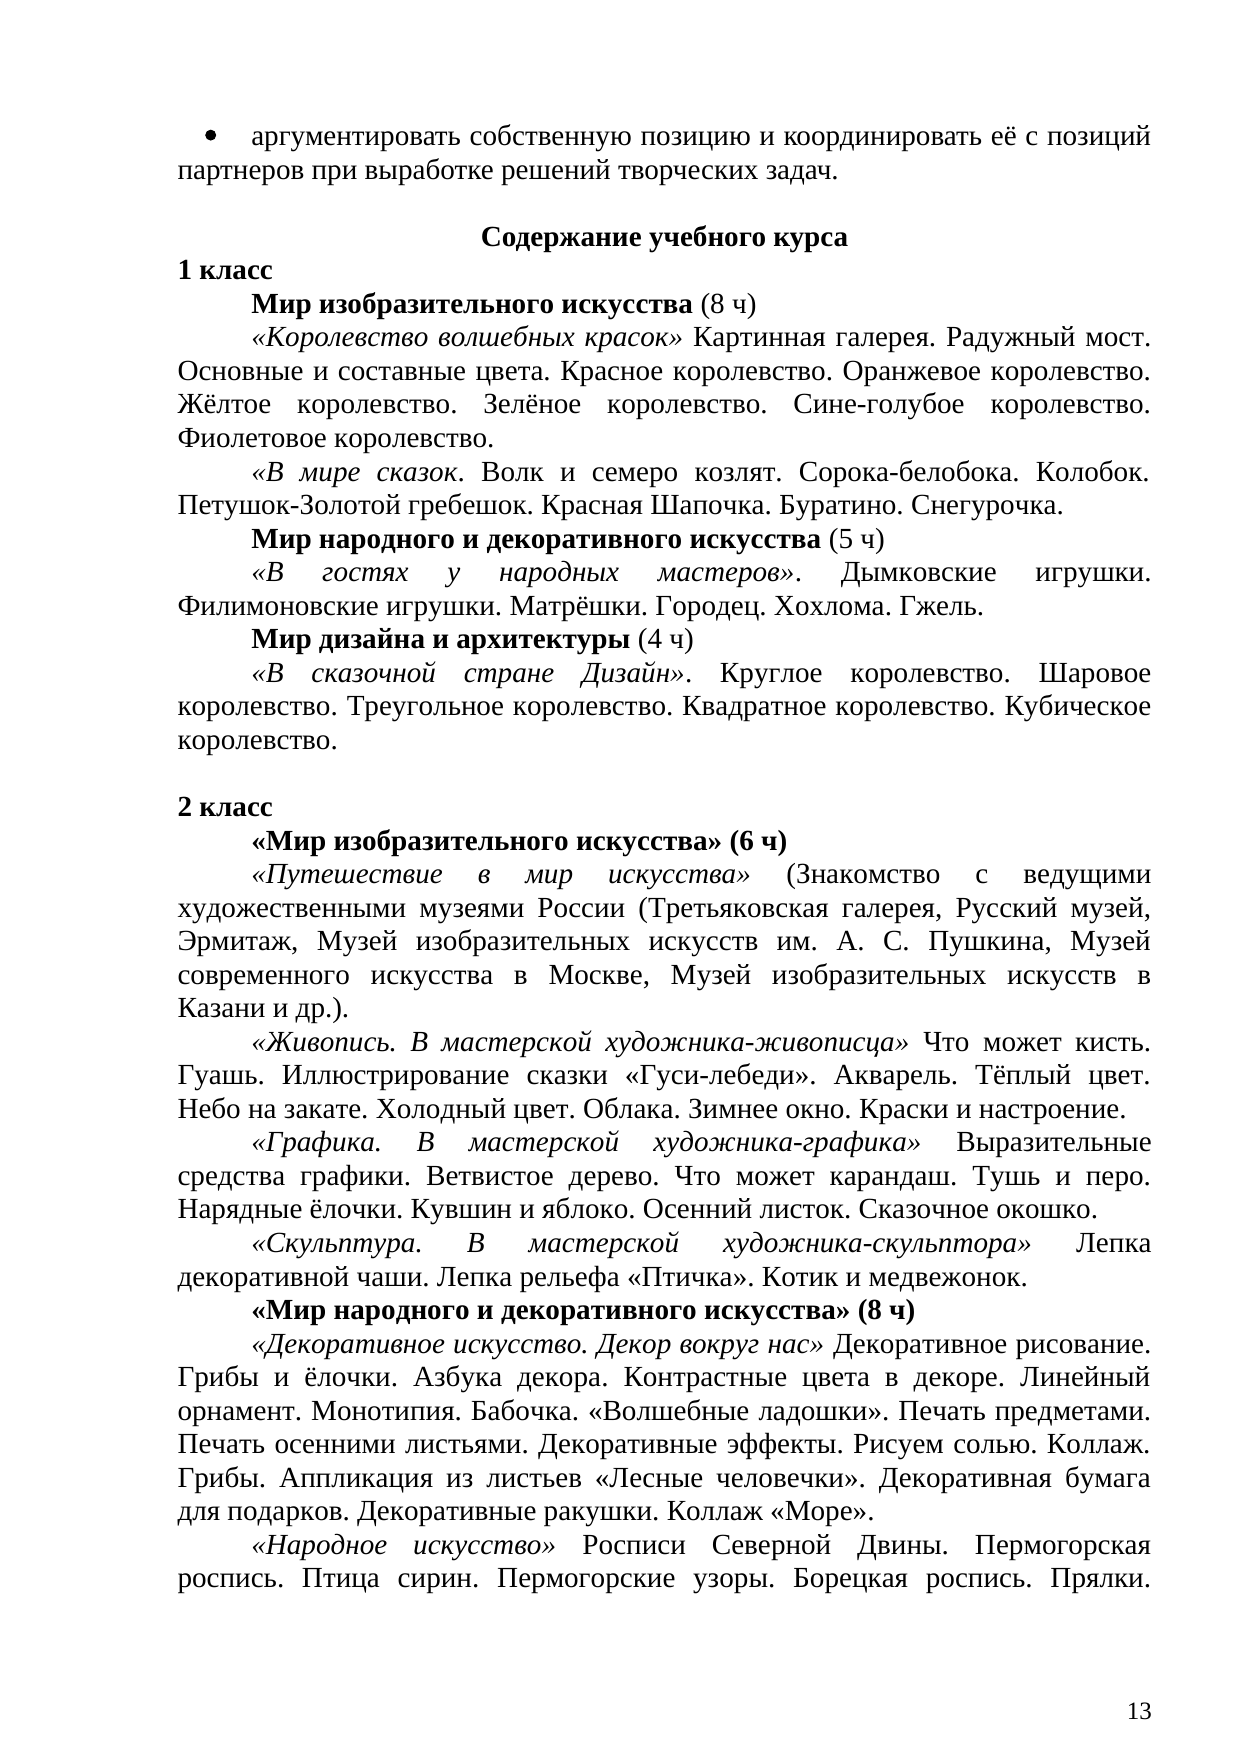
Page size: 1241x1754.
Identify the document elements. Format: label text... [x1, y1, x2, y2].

text «В сказочной стране Дизайн». Круглое королевство. Шаровое королевство. Треугольное королевство. Квадратное королевство. Кубическое королевство. [177, 655, 1152, 756]
text 1 класс [177, 252, 1152, 286]
text «В мире сказок. Волк и семеро козлят. Сорока-белобока. Колобок. Петушок-Золотой гребешок. Красная Шапочка. Буратино. Снегурочка. [177, 454, 1151, 521]
text Мир народного и декоративного искусства (5 ч) [177, 521, 1152, 554]
text «Королевство волшебных красок» Картинная галерея. Радужный мост. Основные и составные цвета. Красное королевство. Оранжевое королевство. Жёлтое королевство. Зелёное королевство. Сине-голубое королевство. Фиолетовое королевство. [177, 319, 1152, 454]
text «Живопись. В мастерской художника-живописца» Что может кисть. Гуашь. Иллюстрирование сказки «Гуси-лебеди». Акварель. Тёплый цвет. Небо на закате. Холодный цвет. Облака. Зимнее окно. Краски и настроение. [177, 1024, 1152, 1124]
list аргументировать собственную позицию и координировать её с позиций партнеров при выработке решений творческих задач. [177, 118, 1152, 185]
text «Мир народного и декоративного искусства» (8 ч) [177, 1292, 1152, 1326]
text Содержание учебного курса [177, 219, 1152, 252]
text «Декоративное искусство. Декор вокруг нас» Декоративное рисование. Грибы и ёлочки. Азбука декора. Контрастные цвета в декоре. Линейный орнамент. Монотипия. Бабочка. «Волшебные ладошки». Печать предметами. Печать осенними листьями. Декоративные эффекты. Рисуем солью. Коллаж. Грибы. Аппликация из листьев «Лесные человечки». Декоративная бумага для подарков. Декоративные ракушки. Коллаж «Море». [177, 1326, 1152, 1527]
text «Графика. В мастерской художника-графика» Выразительные средства графики. Ветвистое дерево. Что может карандаш. Тушь и перо. Нарядные ёлочки. Кувшин и яблоко. Осенний листок. Сказочное окошко. [177, 1124, 1152, 1225]
text Мир изобразительного искусства (8 ч) [177, 286, 1152, 319]
text Мир дизайна и архитектуры (4 ч) [177, 621, 1152, 655]
text «Мир изобразительного искусства» (6 ч) [177, 823, 1152, 856]
text «В гостях у народных мастеров». Дымковские игрушки. Филимоновские игрушки. Матрёшки. Городец. Хохлома. Гжель. [177, 554, 1152, 621]
text «Скульптура. В мастерской художника-скульптора» Лепка декоративной чаши. Лепка рельефа «Птичка». Котик и медвежонок. [177, 1225, 1152, 1292]
text 2 класс [177, 789, 1152, 823]
text «Путешествие в мир искусства» (Знакомство с ведущими художественными музеями России (Третьяковская галерея, Русский музей, Эрмитаж, Музей изобразительных искусств им. А. С. Пушкина, Музей современного искусства в Москве, Музей изобразительных искусств в Казани и др.). [177, 856, 1152, 1024]
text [177, 1527, 1152, 1594]
